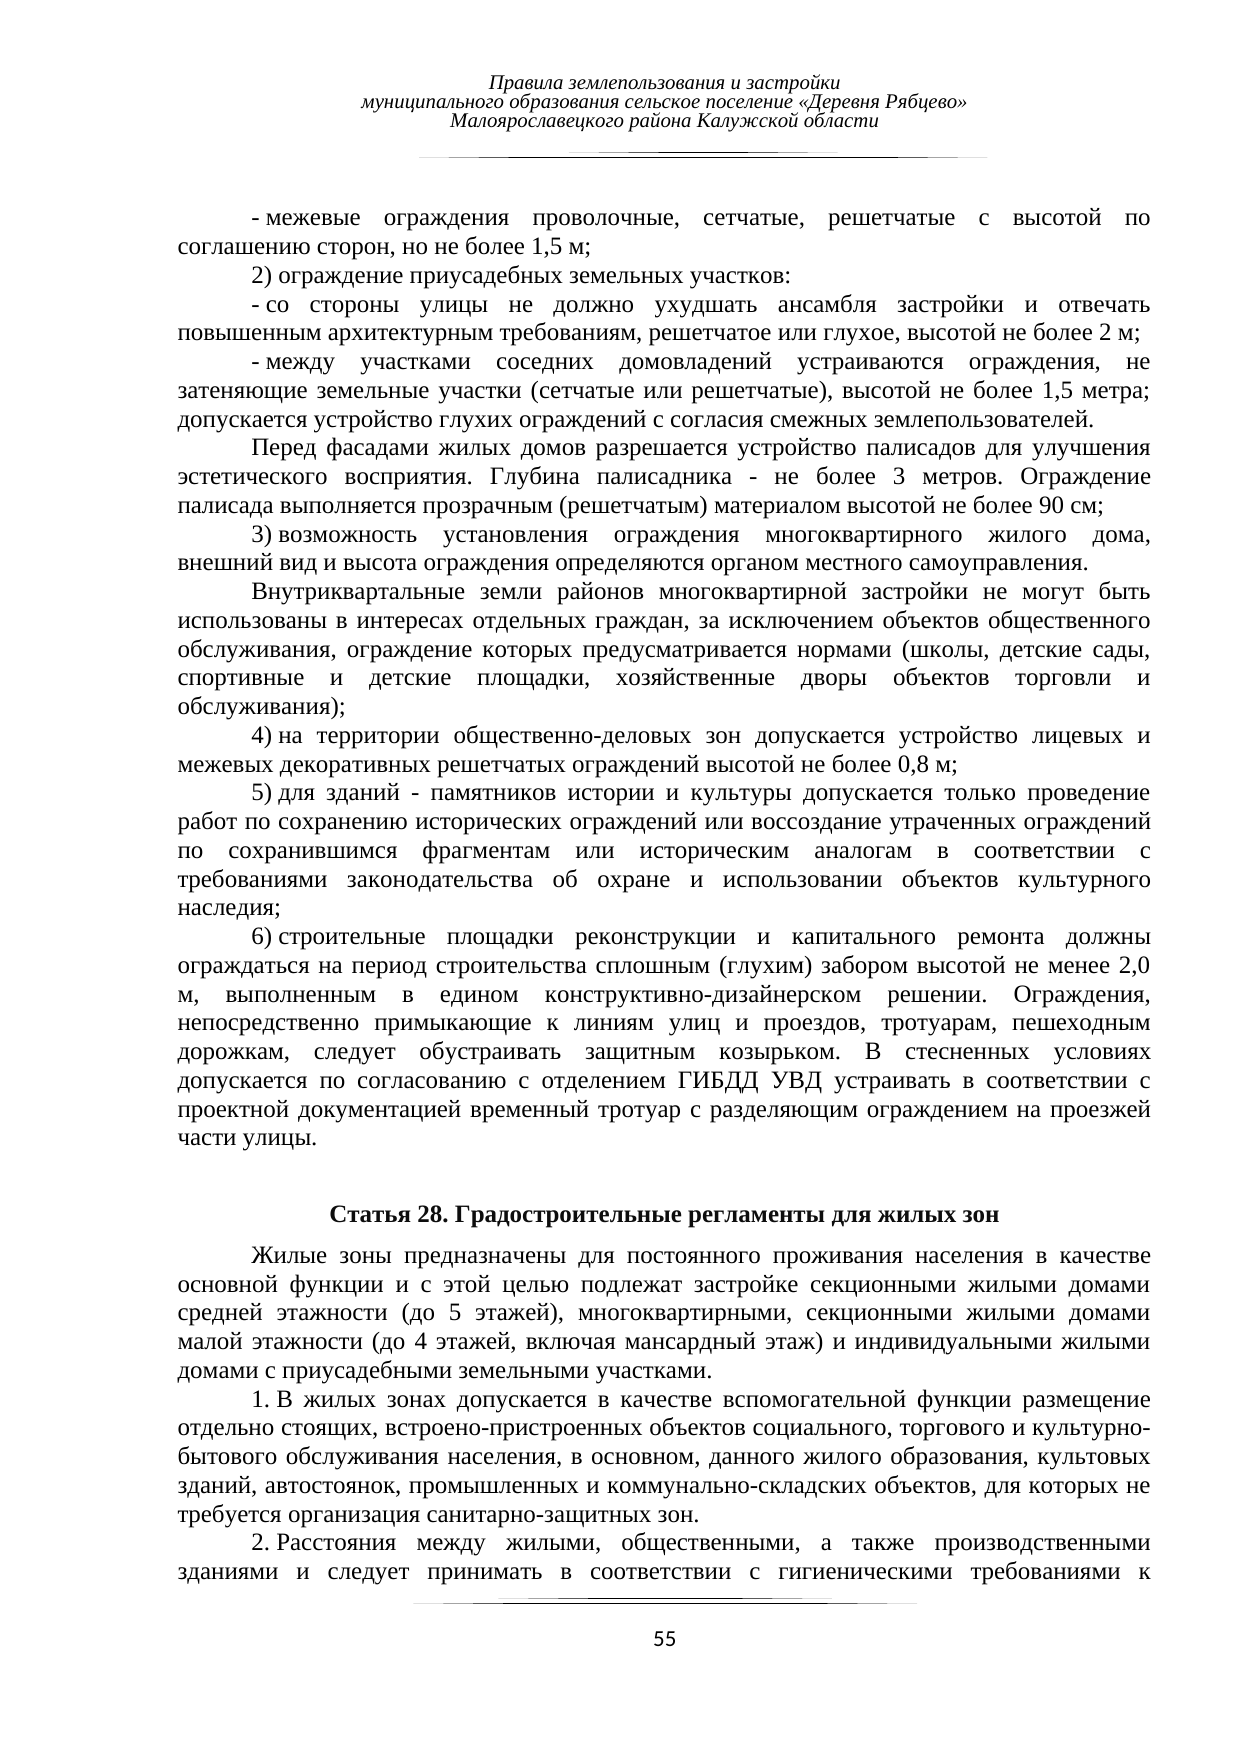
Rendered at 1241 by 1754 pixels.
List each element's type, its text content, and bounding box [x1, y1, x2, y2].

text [177, 1527, 1152, 1585]
text Внутриквартальные земли районов многоквартирной застройки не могут быть использованы в интересах отдельных граждан, за исключением объектов общественного обслуживания, ограждение которых предусматривается нормами (школы, детские сады, спортивные и детские площадки, хозяйственные дворы объектов торговли и обслуживания); [177, 576, 1152, 720]
text Жилые зоны предназначены для постоянного проживания населения в качестве основной функции и с этой целью подлежат застройке секционными жилыми домами средней этажности (до 5 этажей), многоквартирными, секционными жилыми домами малой этажности (до 4 этажей, включая мансардный этаж) и индивидуальными жилыми домами с приусадебными земельными участками. [177, 1240, 1152, 1384]
text 2) ограждение приусадебных земельных участков: [177, 260, 1152, 289]
text Перед фасадами жилых домов разрешается устройство палисадов для улучшения эстетического восприятия. Глубина палисадника - не более 3 метров. Ограждение палисада выполняется прозрачным (решетчатым) материалом высотой не более 90 см; [177, 432, 1152, 519]
text 1. В жилых зонах допускается в качестве вспомогательной функции размещение отдельно стоящих, встроено-пристроенных объектов социального, торгового и культурно-бытового обслуживания населения, в основном, данного жилого образования, культовых зданий, автостоянок, промышленных и коммунально-складских объектов, для которых не требуется организация санитарно-защитных зон. [177, 1384, 1152, 1527]
text 4) на территории общественно-деловых зон допускается устройство лицевых и межевых декоративных решетчатых ограждений высотой не более 0,8 м; [177, 720, 1152, 777]
subtitle Статья 28. Градостроительные регламенты для жилых зон [177, 1199, 1152, 1227]
text - между участками соседних домовладений устраиваются ограждения, не затеняющие земельные участки (сетчатые или решетчатые), высотой не более 1,5 метра; допускается устройство глухих ограждений с согласия смежных землепользователей. [177, 346, 1152, 432]
text 3) возможность установления ограждения многоквартирного жилого дома, внешний вид и высота ограждения определяются органом местного самоуправления. [177, 519, 1152, 576]
text - межевые ограждения проволочные, сетчатые, решетчатые с высотой по соглашению сторон, но не более 1,5 м; [177, 202, 1152, 260]
text 5) для зданий - памятников истории и культуры допускается только проведение работ по сохранению исторических ограждений или воссоздание утраченных ограждений по сохранившимся фрагментам или историческим аналогам в соответствии с требованиями законодательства об охране и использовании объектов культурного наследия; [177, 777, 1152, 921]
text - со стороны улицы не должно ухудшать ансамбля застройки и отвечать повышенным архитектурным требованиям, решетчатое или глухое, высотой не более 2 м; [177, 289, 1152, 346]
text 6) строительные площадки реконструкции и капитального ремонта должны ограждаться на период строительства сплошным (глухим) забором высотой не менее 2,0 м, выполненным в едином конструктивно-дизайнерском решении. Ограждения, непосредственно примыкающие к линиям улиц и проездов, тротуарам, пешеходным дорожкам, следует обустраивать защитным козырьком. В стесненных условиях допускается по согласованию с отделением ГИБДД УВД устраивать в соответствии с проектной документацией временный тротуар с разделяющим ограждением на проезжей части улицы. [177, 921, 1152, 1151]
